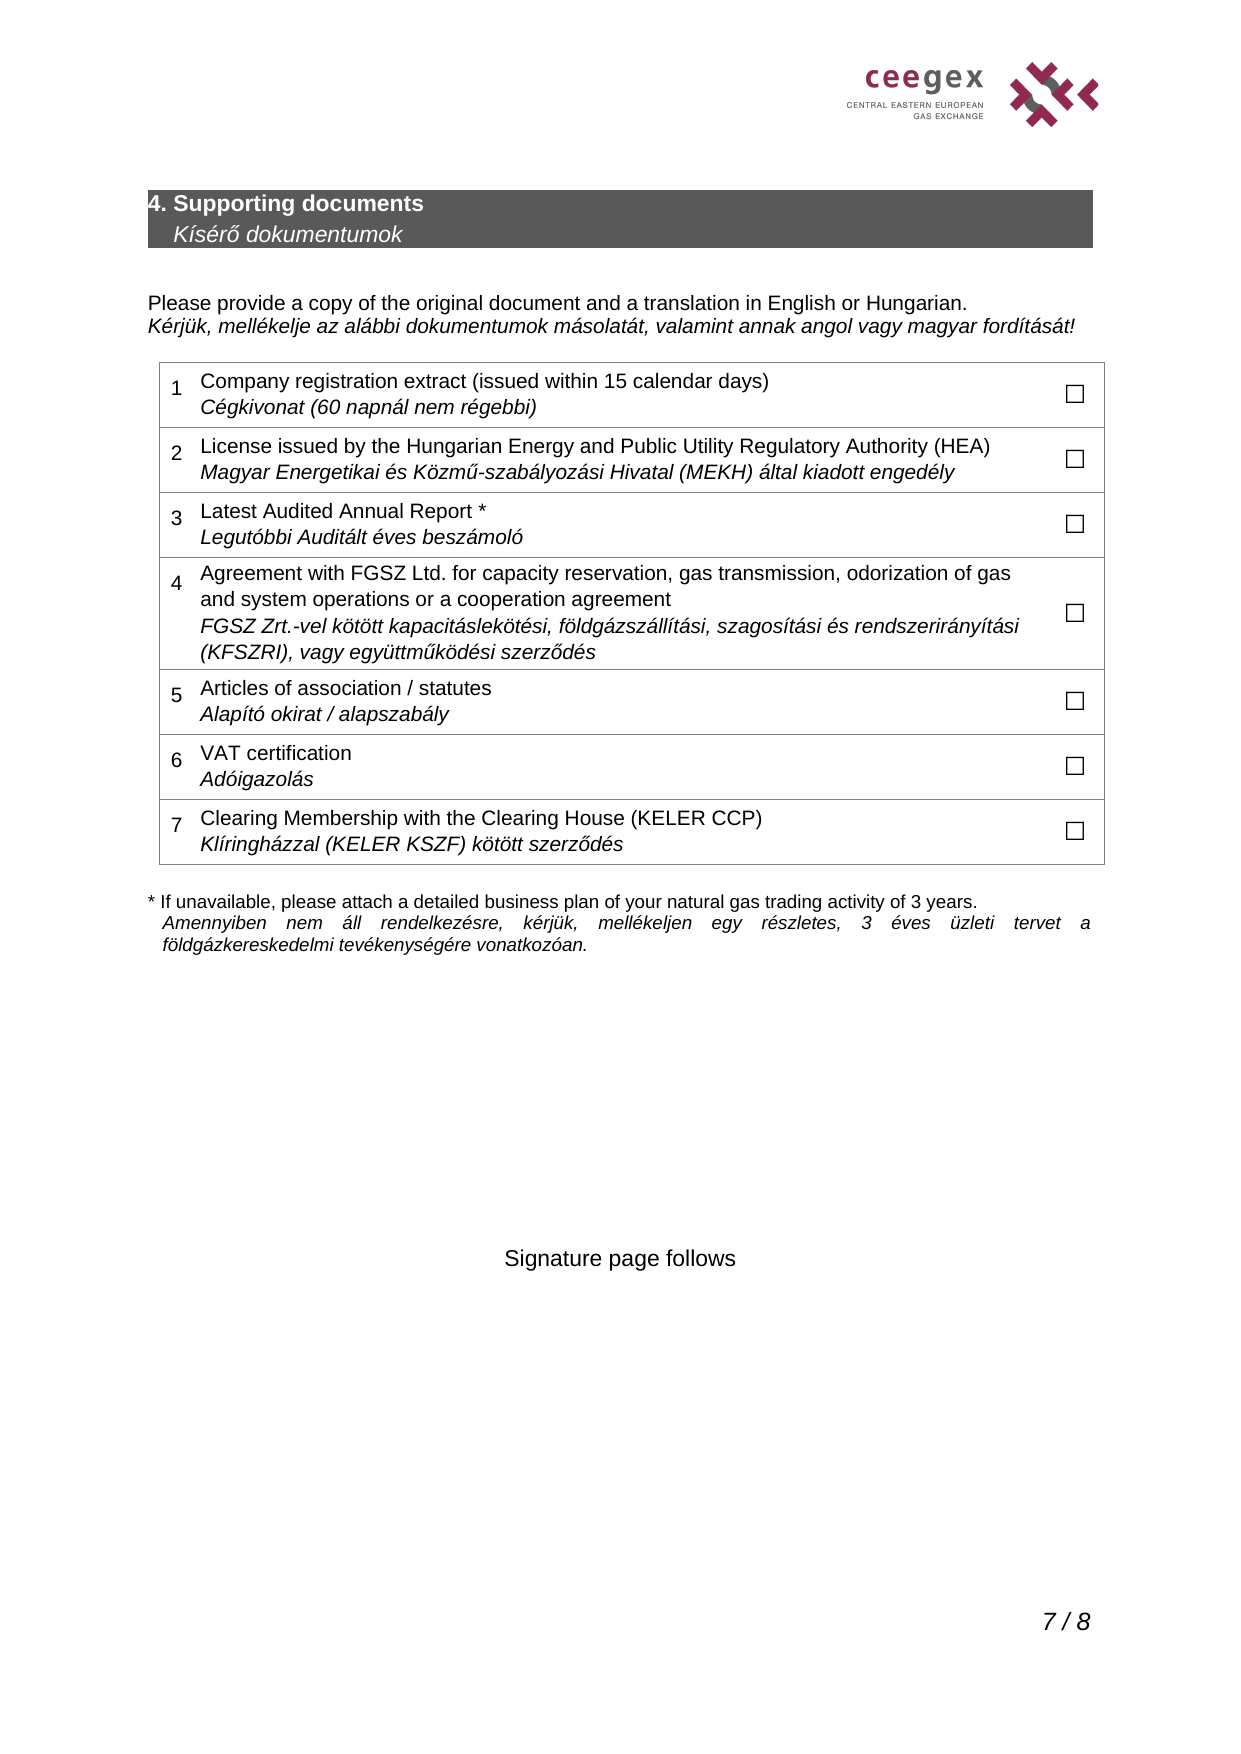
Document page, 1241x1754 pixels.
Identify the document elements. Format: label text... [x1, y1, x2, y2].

table_header [1045, 363, 1104, 427]
text Amennyiben nem áll rendelkezésre, kérjük, mellékeljen egy részletes, 3 éves üzleti tervet a földgázkereskedelmi tevékenységére vonatkozóan. [162, 912, 1093, 955]
table_cell [1045, 800, 1104, 864]
table_header Company registration extract (issued within 15 calendar days) Cégkivonat (60 napnál nem régebbi) [189, 363, 1045, 427]
text 4. Supporting documents [148, 190, 1093, 216]
table_cell 5 [160, 670, 189, 734]
table_cell 3 [160, 493, 189, 557]
table_cell [1045, 735, 1104, 799]
text Signature page follows [148, 1245, 1093, 1271]
table_cell VAT certification Adóigazolás [189, 735, 1045, 799]
text * If unavailable, please attach a detailed business plan of your natural gas trading activity of 3 years. [148, 890, 1093, 912]
table_cell Clearing Membership with the Clearing House (KELER CCP) Klíringházzal (KELER KSZF) kötött szerződés [189, 800, 1045, 864]
picture [847, 62, 1099, 127]
table_cell [1045, 493, 1104, 557]
text Kérjük, mellékelje az alábbi dokumentumok másolatát, valamint annak angol vagy magyar fordítását! [148, 314, 1093, 338]
table_cell 6 [160, 735, 189, 799]
table_cell 4 [160, 558, 189, 669]
table_cell 7 [160, 800, 189, 864]
table_cell [1045, 670, 1104, 734]
table_cell License issued by the Hungarian Energy and Public Utility Regulatory Authority (HEA) Magyar Energetikai és Közmű-szabályozási Hivatal (MEKH) által kiadott engedély [189, 428, 1045, 492]
table_header 1 [160, 363, 189, 427]
text Please provide a copy of the original document and a translation in English or Hungarian. [148, 290, 1093, 314]
table_cell [1045, 428, 1104, 492]
table_cell Latest Audited Annual Report * Legutóbbi Auditált éves beszámoló [189, 493, 1045, 557]
table_cell [1045, 558, 1104, 669]
table_cell Agreement with FGSZ Ltd. for capacity reservation, gas transmission, odorization of gas and system operations or a cooperation agreement FGSZ Zrt.-vel kötött kapacitáslekötési, földgázszállítási, szagosítási és rendszerirányítási (KFSZRI), vagy együttműködési szerződés [189, 558, 1045, 669]
table_cell Articles of association / statutes Alapító okirat / alapszabály [189, 670, 1045, 734]
table_cell 2 [160, 428, 189, 492]
text Kísérő dokumentumok [148, 221, 1093, 248]
